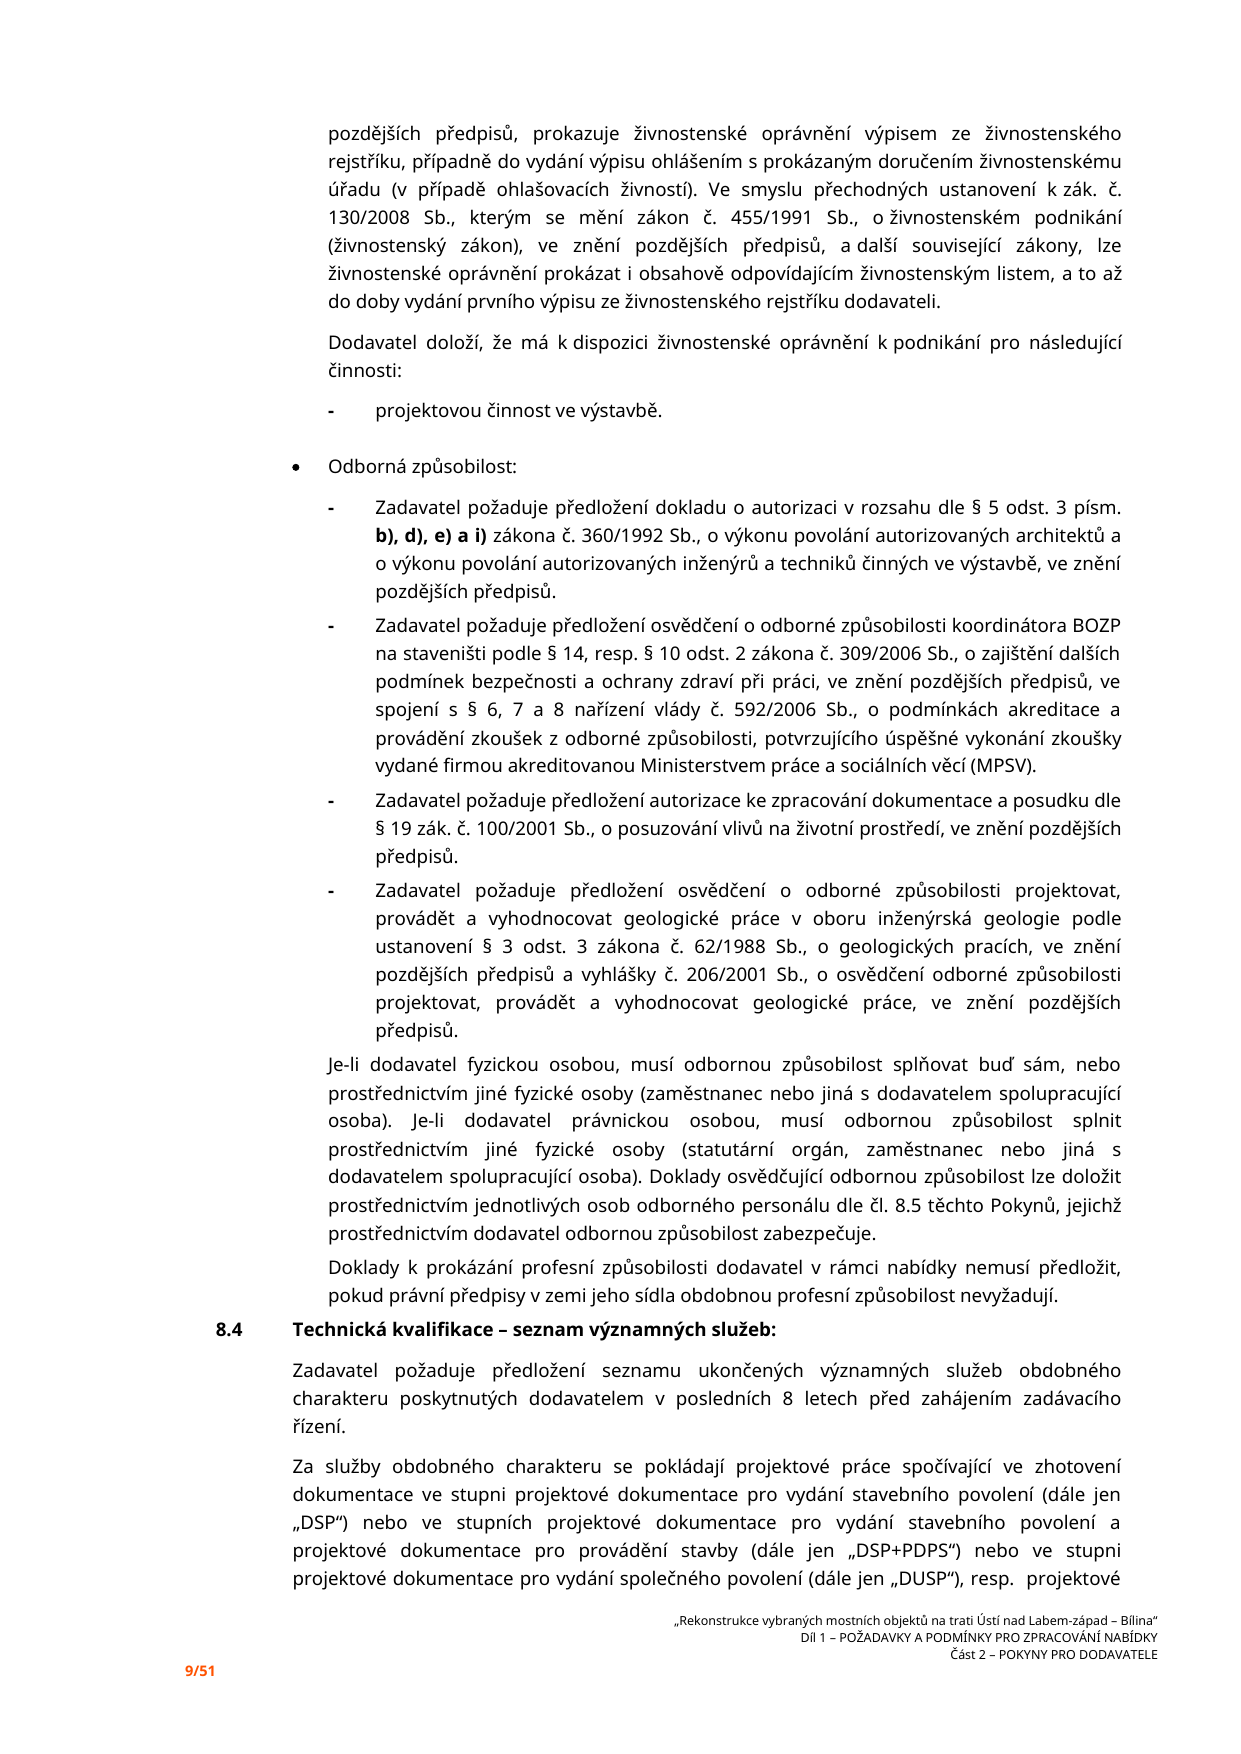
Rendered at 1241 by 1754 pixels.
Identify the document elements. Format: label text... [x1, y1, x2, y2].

list Je-li dodavatel fyzickou osobou, musí odbornou způsobilost splňovat buď sám, nebo prostřednictvím jiné fyzické osoby (zaměstnanec nebo jiná s dodavatelem spolupracující osoba). Je-li dodavatel právnickou osobou, musí odbornou způsobilost splnit prostřednictvím jiné fyzické osoby (statutární orgán, zaměstnanec nebo jiná s dodavatelem spolupracující osoba). Doklady osvědčující odbornou způsobilost lze doložit prostřednictvím jednotlivých osob odborného personálu dle čl. 8.5 těchto Pokynů, jejichž prostřednictvím dodavatel odbornou způsobilost zabezpečuje. [328, 1052, 1122, 1245]
text Zadavatel požaduje předložení seznamu ukončených významných služeb obdobného charakteru poskytnutých dodavatelem v posledních 8 letech před zahájením zadávacího řízení. [292, 1357, 1122, 1438]
list Doklady k prokázání profesní způsobilosti dodavatel v rámci nabídky nemusí předložit, pokud právní předpisy v zemi jeho sídla obdobnou profesní způsobilost nevyžadují. [328, 1254, 1122, 1308]
text Dodavatel doloží, že má k dispozici živnostenské oprávnění k podnikání pro následující činnosti: [328, 329, 1122, 383]
text Zadavatel požaduje předložení osvědčení o odborné způsobilosti koordinátora BOZP na staveništi podle § 14, resp. § 10 odst. 2 zákona č. 309/2006 Sb., o zajištění dalších podmínek bezpečnosti a ochrany zdraví při práci, ve znění pozdějších předpisů, ve spojení s § 6, 7 a 8 nařízení vlády č. 592/2006 Sb., o podmínkách akreditace a provádění zkoušek z odborné způsobilosti, potvrzujícího úspěšné vykonání zkoušky vydané firmou akreditovanou Ministerstvem práce a sociálních věcí (MPSV). [328, 613, 1122, 778]
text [292, 121, 1122, 314]
text Odborná způsobilost: [292, 454, 1122, 479]
text Technická kvalifikace – seznam významných služeb: [216, 1316, 1122, 1342]
text Zadavatel požaduje předložení dokladu o autorizaci v rozsahu dle § 5 odst. 3 písm. b), d), e) a i) zákona č. 360/1992 Sb., o výkonu povolání autorizovaných architektů a o výkonu povolání autorizovaných inženýrů a techniků činných ve výstavbě, ve znění pozdějších předpisů. [328, 494, 1122, 604]
text Zadavatel požaduje předložení osvědčení o odborné způsobilosti projektovat, provádět a vyhodnocovat geologické práce v oboru inženýrská geologie podle ustanovení § 3 odst. 3 zákona č. 62/1988 Sb., o geologických pracích, ve znění pozdějších předpisů a vyhlášky č. 206/2001 Sb., o osvědčení odborné způsobilosti projektovat, provádět a vyhodnocovat geologické práce, ve znění pozdějších předpisů. [328, 877, 1122, 1043]
text Zadavatel požaduje předložení autorizace ke zpracování dokumentace a posudku dle § 19 zák. č. 100/2001 Sb., o posuzování vlivů na životní prostředí, ve znění pozdějších předpisů. [328, 787, 1122, 869]
text projektovou činnost ve výstavbě. [328, 398, 1122, 423]
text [292, 1453, 1122, 1591]
